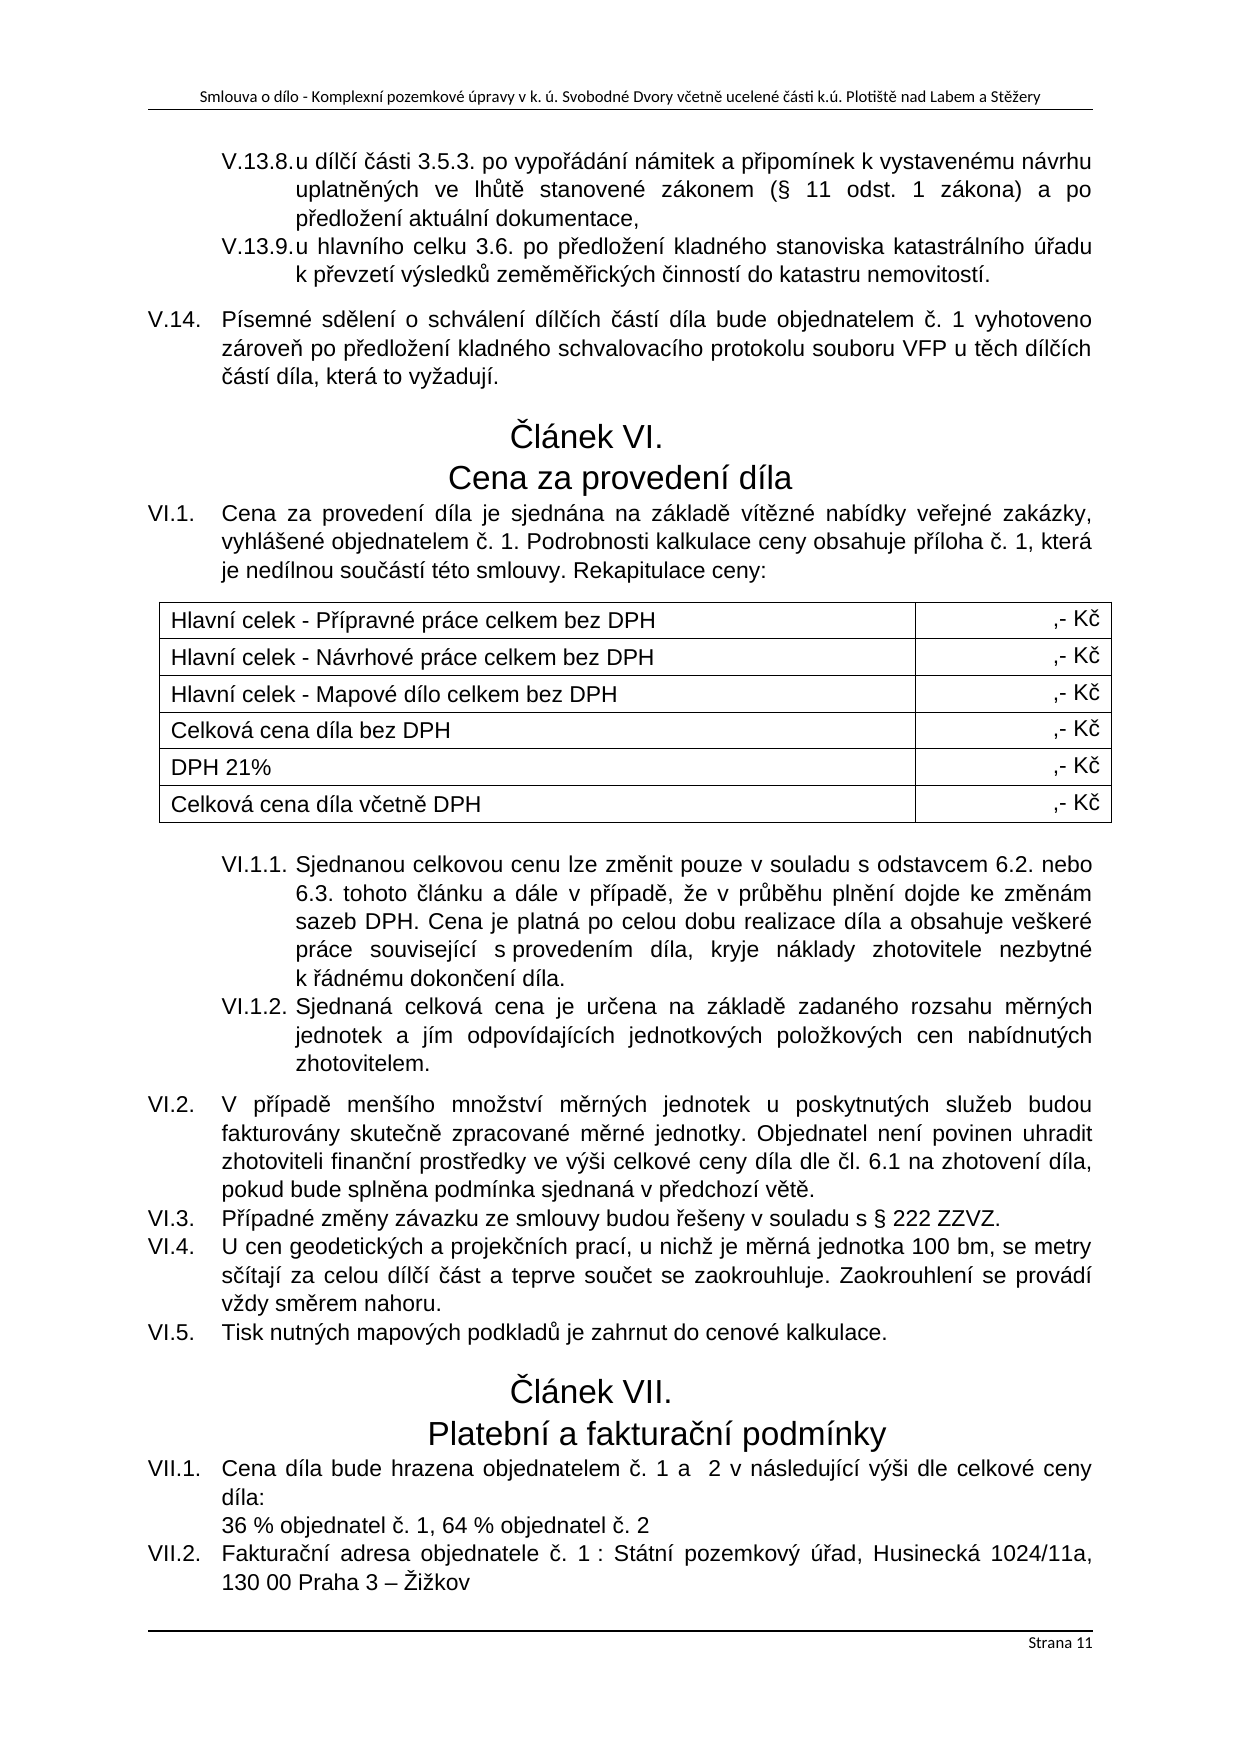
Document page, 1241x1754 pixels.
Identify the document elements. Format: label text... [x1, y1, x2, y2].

text u hlavního celku 3.6. po předložení kladného stanoviska katastrálního úřadu k převzetí výsledků zeměměřických činností do katastru nemovitostí. [221, 233, 1093, 288]
subtitle Platební a fakturační podmínky [148, 1372, 1093, 1452]
list Tisk nutných mapových podkladů je zahrnut do cenové kalkulace. [148, 1319, 1093, 1345]
table_cell ,- Kč [916, 786, 1111, 822]
table_header ,- Kč [916, 603, 1111, 638]
table_cell Hlavní celek - Mapové dílo celkem bez DPH [160, 676, 915, 712]
table_cell ,- Kč [916, 713, 1111, 748]
list Cena díla bude hrazena objednatelem č. 1 a 2 v následující výši dle celkové ceny díla: [148, 1455, 1093, 1510]
table_cell ,- Kč [916, 749, 1111, 785]
table_cell ,- Kč [916, 639, 1111, 675]
text Sjednaná celková cena je určena na základě zadaného rozsahu měrných jednotek a jím odpovídajících jednotkových položkových cen nabídnutých zhotovitelem. [221, 993, 1093, 1077]
list Písemné sdělení o schválení dílčích částí díla bude objednatelem č. 1 vyhotoveno zároveň po předložení kladného schvalovacího protokolu souboru VFP u těch dílčích částí díla, která to vyžadují. [148, 306, 1093, 390]
subtitle Cena za provedení díla [148, 417, 1093, 497]
text u dílčí části 3.5.3. po vypořádání námitek a připomínek k vystavenému návrhu uplatněných ve lhůtě stanovené zákonem (§ 11 odst. 1 zákona) a po předložení aktuální dokumentace, [221, 148, 1093, 231]
table_header Hlavní celek - Přípravné práce celkem bez DPH [160, 603, 915, 638]
table_cell DPH 21% [160, 749, 915, 785]
list V případě menšího množství měrných jednotek u poskytnutých služeb budou fakturovány skutečně zpracované měrné jednotky. Objednatel není povinen uhradit zhotoviteli finanční prostředky ve výši celkové ceny díla dle čl. 6.1 na zhotovení díla, pokud bude splněna podmínka sjednaná v předchozí větě. [148, 1091, 1093, 1203]
list Fakturační adresa objednatele č. 1 : Státní pozemkový úřad, Husinecká 1024/11a, 130 00 Praha 3 – Žižkov [148, 1540, 1093, 1595]
list 36 % objednatel č. 1, 64 % objednatel č. 2 [221, 1512, 1093, 1538]
table_cell Celková cena díla bez DPH [160, 713, 915, 748]
list U cen geodetických a projekčních prací, u nichž je měrná jednotka 100 bm, se metry sčítají za celou dílčí část a teprve součet se zaokrouhluje. Zaokrouhlení se provádí vždy směrem nahoru. [148, 1233, 1093, 1317]
table_cell ,- Kč [916, 676, 1111, 712]
text Sjednanou celkovou cenu lze změnit pouze v souladu s odstavcem 6.2. nebo 6.3. tohoto článku a dále v případě, že v průběhu plnění dojde ke změnám sazeb DPH. Cena je platná po celou dobu realizace díla a obsahuje veškeré práce související s provedením díla, kryje náklady zhotovitele nezbytné k řádnému dokončení díla. [221, 851, 1093, 991]
list Cena za provedení díla je sjednána na základě vítězné nabídky veřejné zakázky, vyhlášené objednatelem č. 1. Podrobnosti kalkulace ceny obsahuje příloha č. 1, která je nedílnou součástí této smlouvy. Rekapitulace ceny: [148, 500, 1093, 583]
table_cell Hlavní celek - Návrhové práce celkem bez DPH [160, 639, 915, 675]
list Případné změny závazku ze smlouvy budou řešeny v souladu s § 222 ZZVZ. [148, 1205, 1093, 1231]
table_cell Celková cena díla včetně DPH [160, 786, 915, 822]
